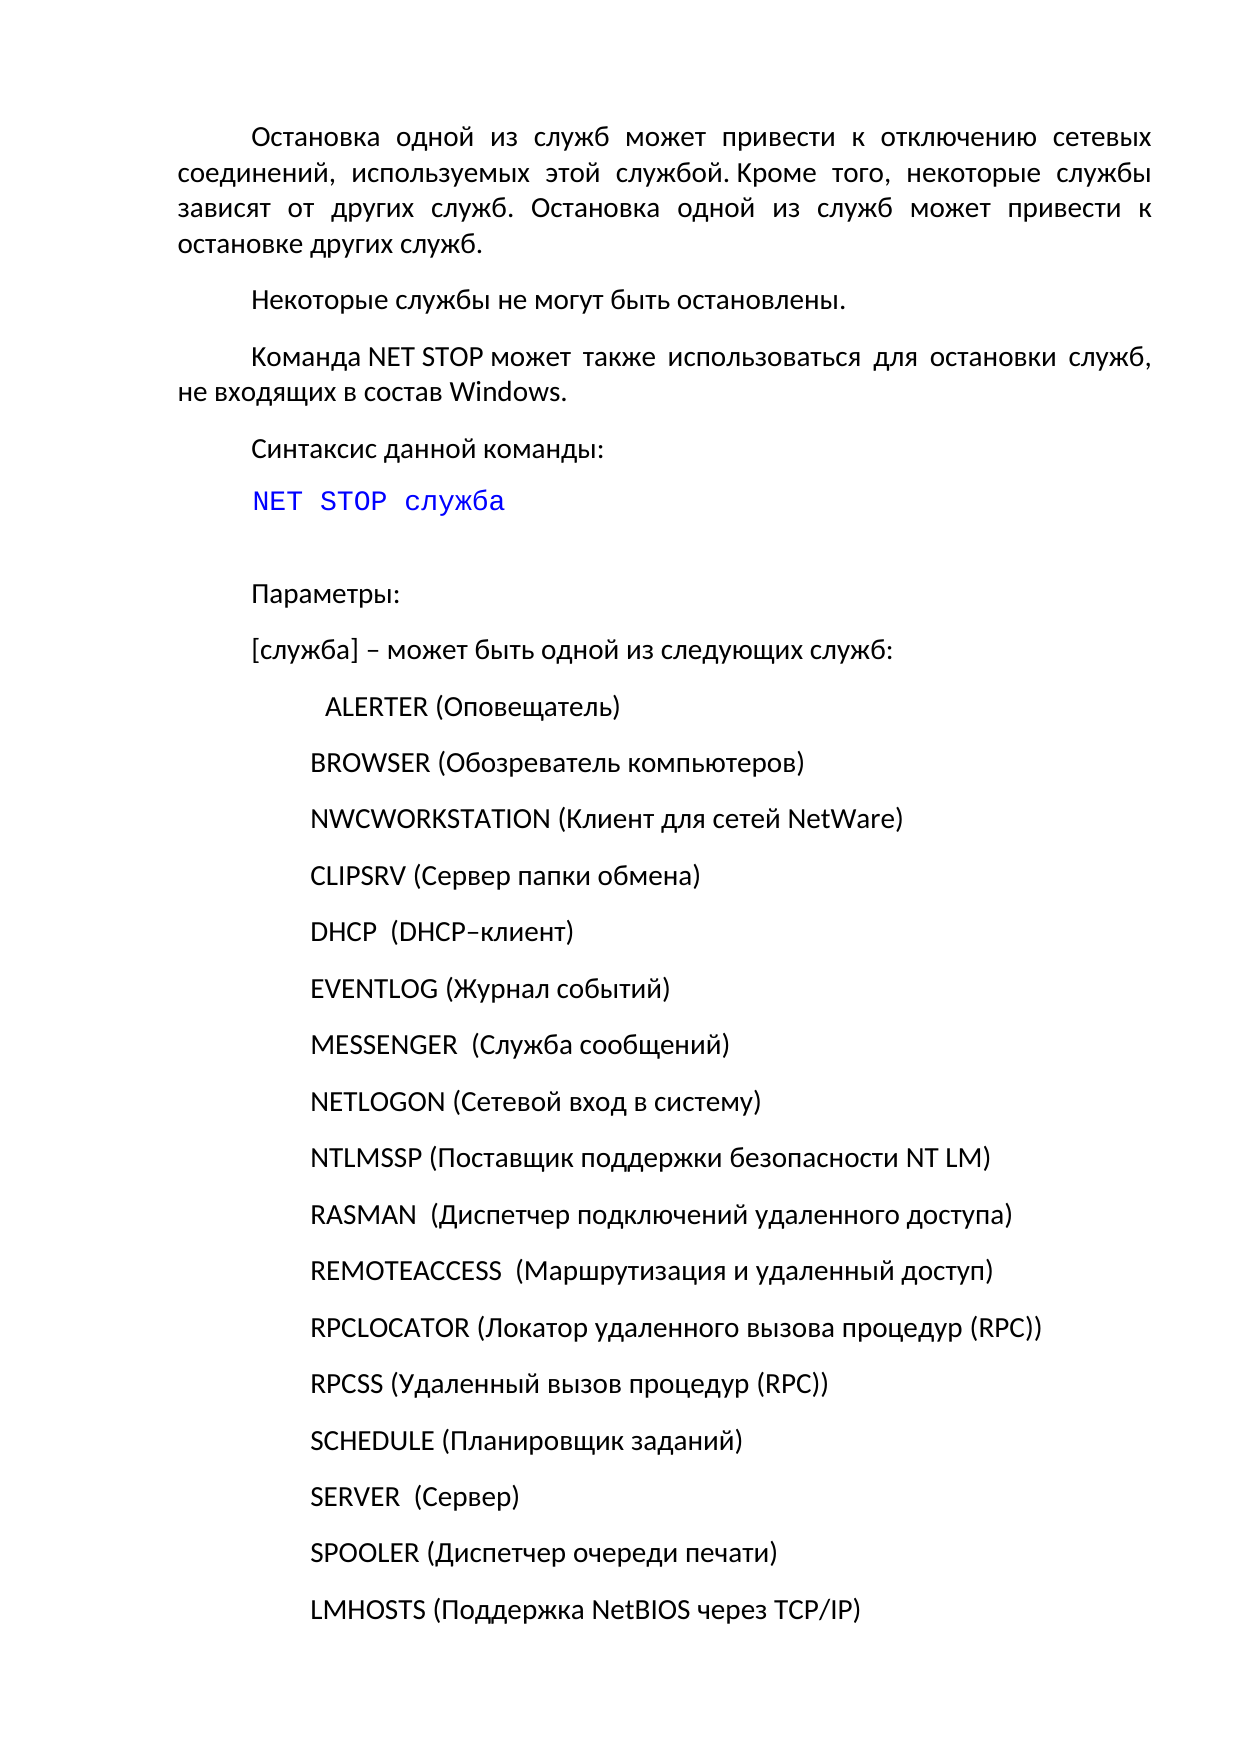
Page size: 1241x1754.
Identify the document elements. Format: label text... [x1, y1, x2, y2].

text Остановка одной из служб может привести к отключению сетевых соединений, используемых этой службой. Kроме того, некоторые службы зависят от других служб. Остановка одной из служб может привести к остановке других служб. [177, 118, 1152, 261]
text NWCWORKSTATION (Клиент для сетей NetWare) [177, 801, 1152, 836]
text LMHOSTS (Поддержка NetBIOS через TCP/IP) [177, 1591, 1152, 1627]
text Параметры: [177, 575, 1152, 610]
text MESSENGER (Служба сообщений) [177, 1026, 1152, 1062]
text BROWSER (Обозреватель компьютеров) [177, 744, 1152, 780]
text [служба] – может быть одной из следующих служб: [177, 631, 1152, 667]
text EVENTLOG (Журнал событий) [177, 970, 1152, 1006]
text RPCSS (Удаленный вызов процедур (RPC)) [177, 1365, 1152, 1401]
text RASMAN (Диспетчер подключений удаленного доступа) [177, 1196, 1152, 1231]
text ALERTER (Оповещатель) [251, 688, 1152, 723]
text DHCP (DHCP–клиент) [177, 913, 1152, 949]
text NETLOGON (Сетевой вход в систему) [177, 1083, 1152, 1118]
text Некоторые службы не могут быть остановлены. [177, 281, 1152, 317]
text REMOTEACCESS (Маршрутизация и удаленный доступ) [177, 1252, 1152, 1288]
text NET STOP служба [252, 486, 1152, 518]
text NTLMSSP (Поставщик поддержки безопасности NT LM) [177, 1139, 1152, 1175]
text RPCLOCATOR (Локатор удаленного вызова процедур (RPC)) [177, 1309, 1152, 1344]
text SERVER (Сервер) [177, 1478, 1152, 1514]
text CLIPSRV (Сервер папки обмена) [177, 857, 1152, 893]
text Kоманда NET STOP может также использоваться для остановки служб, не входящих в состав Windows. [177, 338, 1152, 409]
text SCHEDULE (Планировщик заданий) [177, 1422, 1152, 1457]
text Синтаксис данной команды: [177, 430, 1152, 466]
text SPOOLER (Диспетчер очереди печати) [177, 1534, 1152, 1570]
